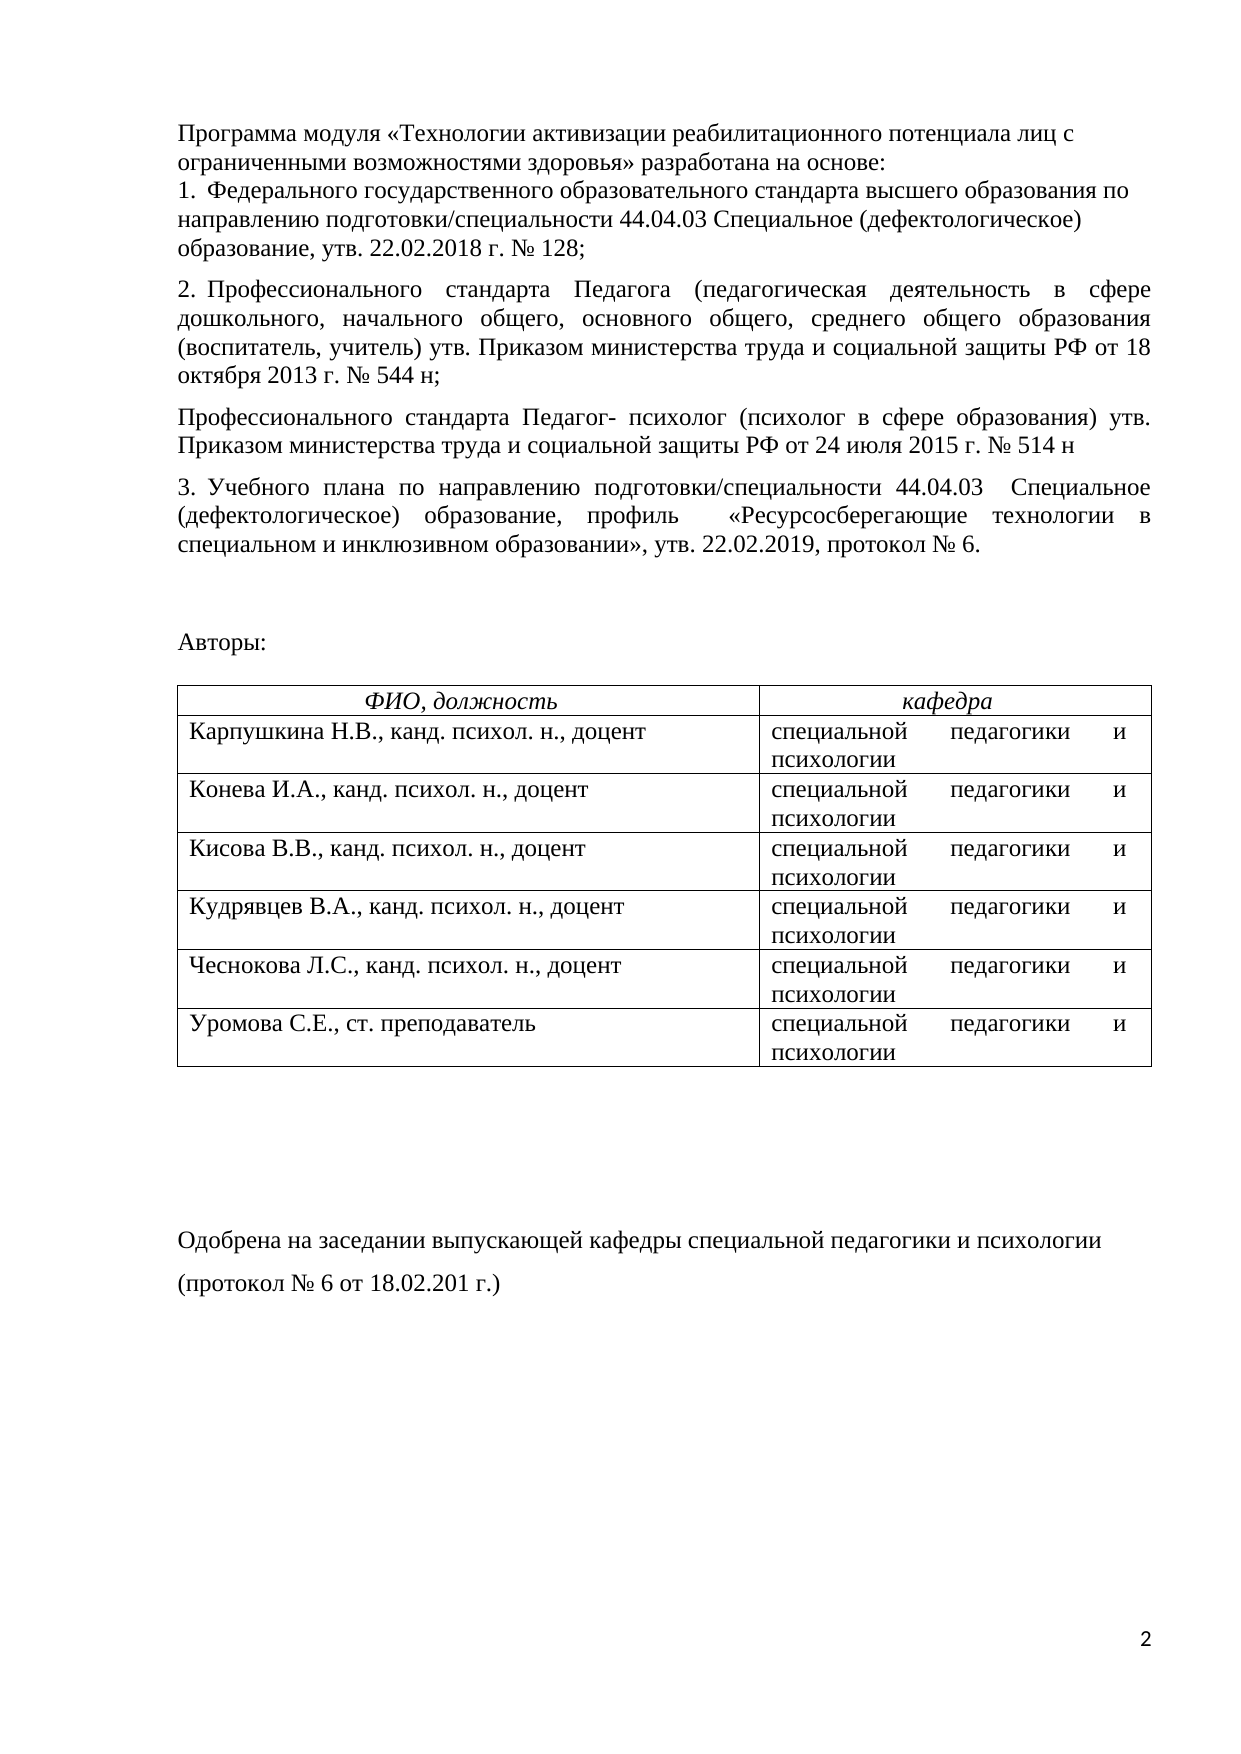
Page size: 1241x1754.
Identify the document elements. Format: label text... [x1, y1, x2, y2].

list Профессионального стандарта Педагога (педагогическая деятельность в сфере дошкольного, начального общего, основного общего, среднего общего образования (воспитатель, учитель) утв. Приказом министерства труда и социальной защиты РФ от 18 октября 2013 г. № 544 н; [177, 274, 1152, 389]
table_cell Чеснокова Л.С., канд. психол. н., доцент [178, 950, 759, 1007]
list Федерального государственного образовательного стандарта высшего образования по направлению подготовки/специальности 44.04.03 Специальное (дефектологическое) образование, утв. 22.02.2018 г. № 128; [177, 176, 1152, 262]
table_header ФИО, должность [178, 686, 759, 715]
table_cell Карпушкина Н.В., канд. психол. н., доцент [178, 716, 759, 773]
table_header кафедра [760, 686, 1151, 715]
table_cell специальной педагогики и психологии [760, 716, 1151, 773]
text Программа модуля «Технологии активизации реабилитационного потенциала лиц с ограниченными возможностями здоровья» разработана на основе: [177, 118, 1152, 176]
list Учебного плана по направлению подготовки/специальности 44.04.03 Специальное (дефектологическое) образование, профиль «Ресурсосберегающие технологии в специальном и инклюзивном образовании», утв. 22.02.2019, протокол № 6. [177, 472, 1152, 558]
table_cell Уромова С.Е., ст. преподаватель [178, 1009, 759, 1066]
table_cell Конева И.А., канд. психол. н., доцент [178, 774, 759, 832]
text Профессионального стандарта Педагог- психолог (психолог в сфере образования) утв. Приказом министерства труда и социальной защиты РФ от 24 июля 2015 г. № 514 н [177, 402, 1152, 459]
text Авторы: [177, 627, 1152, 656]
table_cell специальной педагогики и психологии [760, 950, 1151, 1007]
table_cell специальной педагогики и психологии [760, 891, 1151, 949]
table_cell специальной педагогики и психологии [760, 774, 1151, 832]
table_cell специальной педагогики и психологии [760, 833, 1151, 890]
table_cell специальной педагогики и психологии [760, 1009, 1151, 1066]
table_cell Кисова В.В., канд. психол. н., доцент [178, 833, 759, 890]
text Одобрена на заседании выпускающей кафедры специальной педагогики и психологии (протокол № 6 от 18.02.201 г.) [177, 1225, 1152, 1297]
table_cell Кудрявцев В.А., канд. психол. н., доцент [178, 891, 759, 949]
